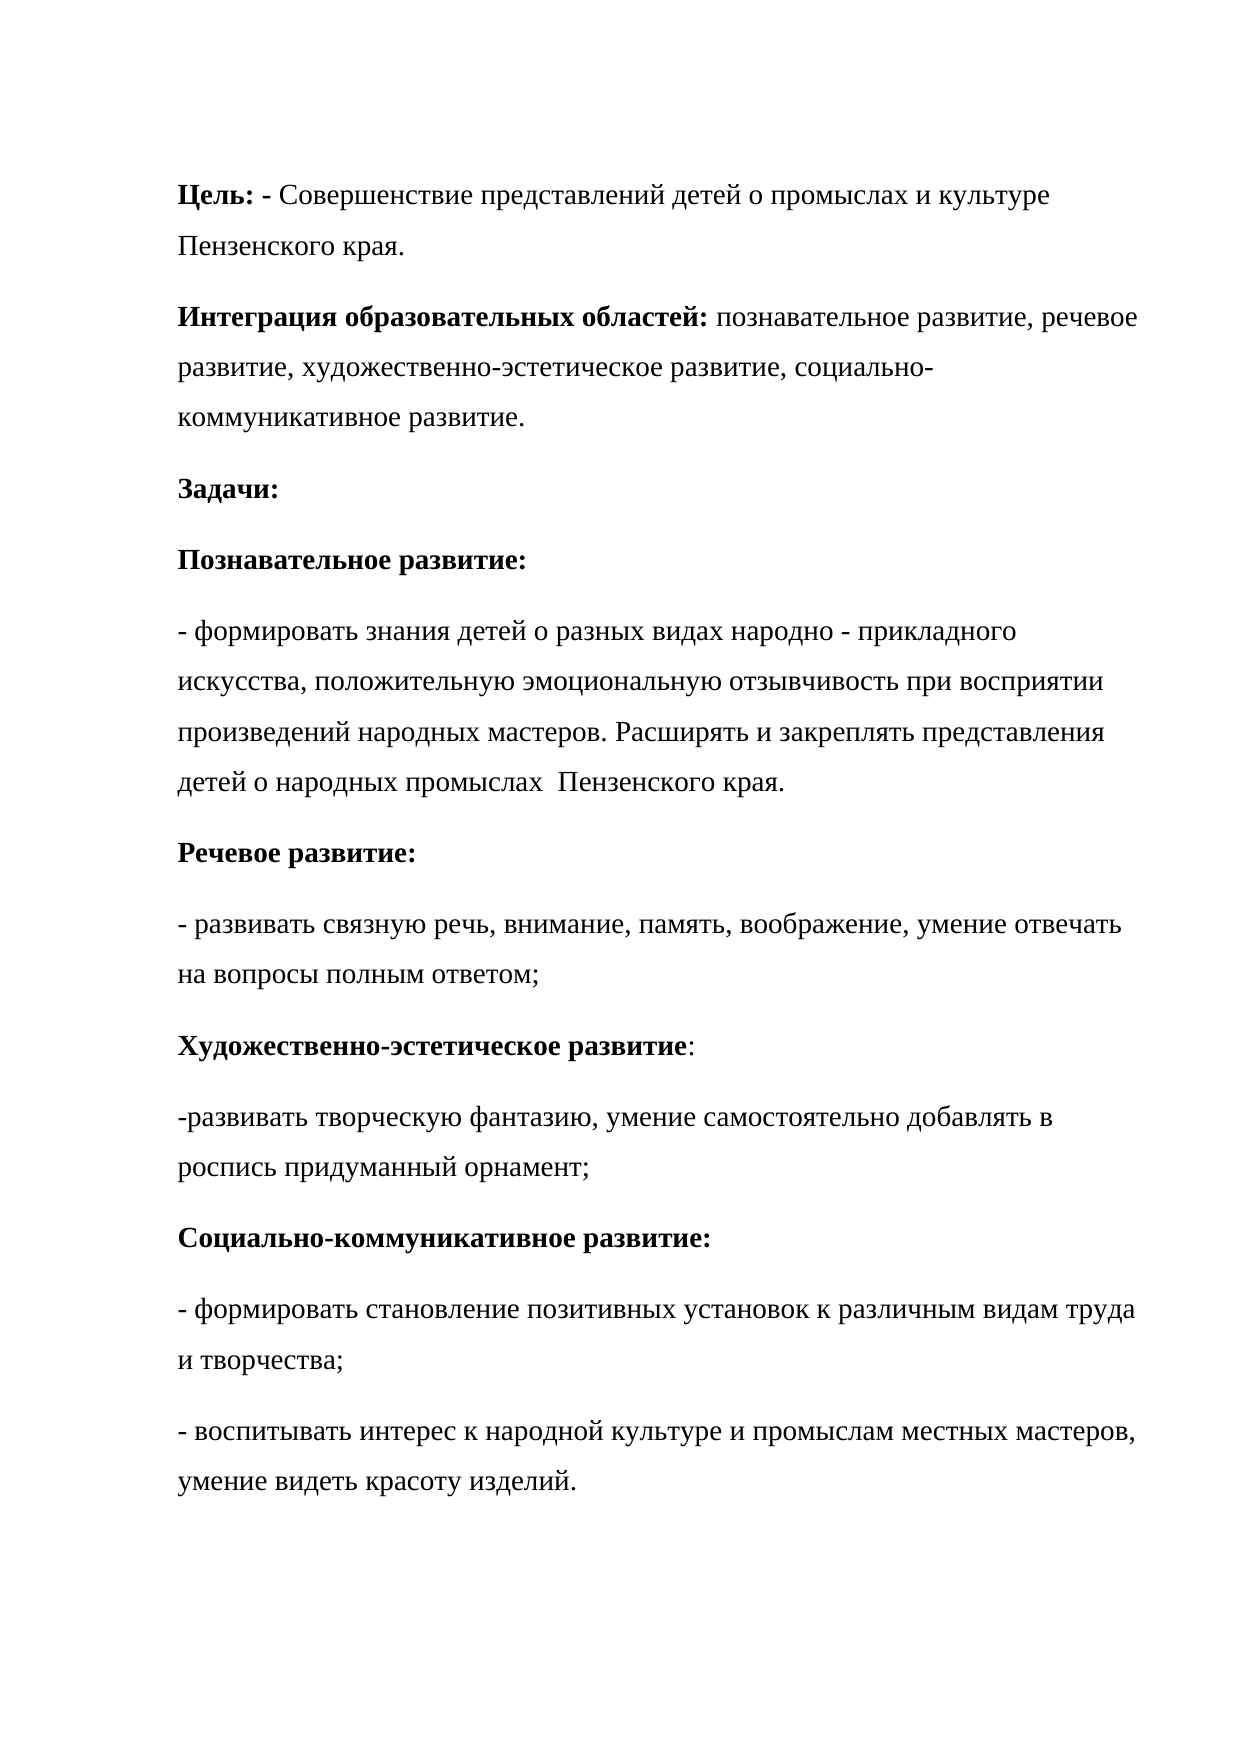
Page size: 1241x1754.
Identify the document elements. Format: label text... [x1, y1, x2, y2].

text - развивать связную речь, внимание, память, воображение, умение отвечать на вопросы полным ответом; [177, 906, 1152, 990]
text Художественно-эстетическое развитие: [177, 1028, 1152, 1061]
text -развивать творческую фантазию, умение самостоятельно добавлять в роспись придуманный орнамент; [177, 1099, 1152, 1183]
text - формировать знания детей о разных видах народно - прикладного искусства, положительную эмоциональную отзывчивость при восприятии произведений народных мастеров. Расширять и закреплять представления детей о народных промыслах Пензенского края. [177, 613, 1152, 797]
text Цель: - Совершенствие представлений детей о промыслах и культуре Пензенского края. [177, 177, 1152, 261]
text Речевое развитие: [177, 835, 1152, 869]
text - воспитывать интерес к народной культуре и промыслам местных мастеров, умение видеть красоту изделий. [177, 1413, 1152, 1497]
text Познавательное развитие: [177, 542, 1152, 575]
text - формировать становление позитивных установок к различным видам труда и творчества; [177, 1291, 1152, 1375]
text Задачи: [177, 471, 1152, 504]
text Социально-коммуникативное развитие: [177, 1220, 1152, 1254]
text Интеграция образовательных областей: познавательное развитие, речевое развитие, художественно-эстетическое развитие, социально-коммуникативное развитие. [177, 299, 1152, 433]
